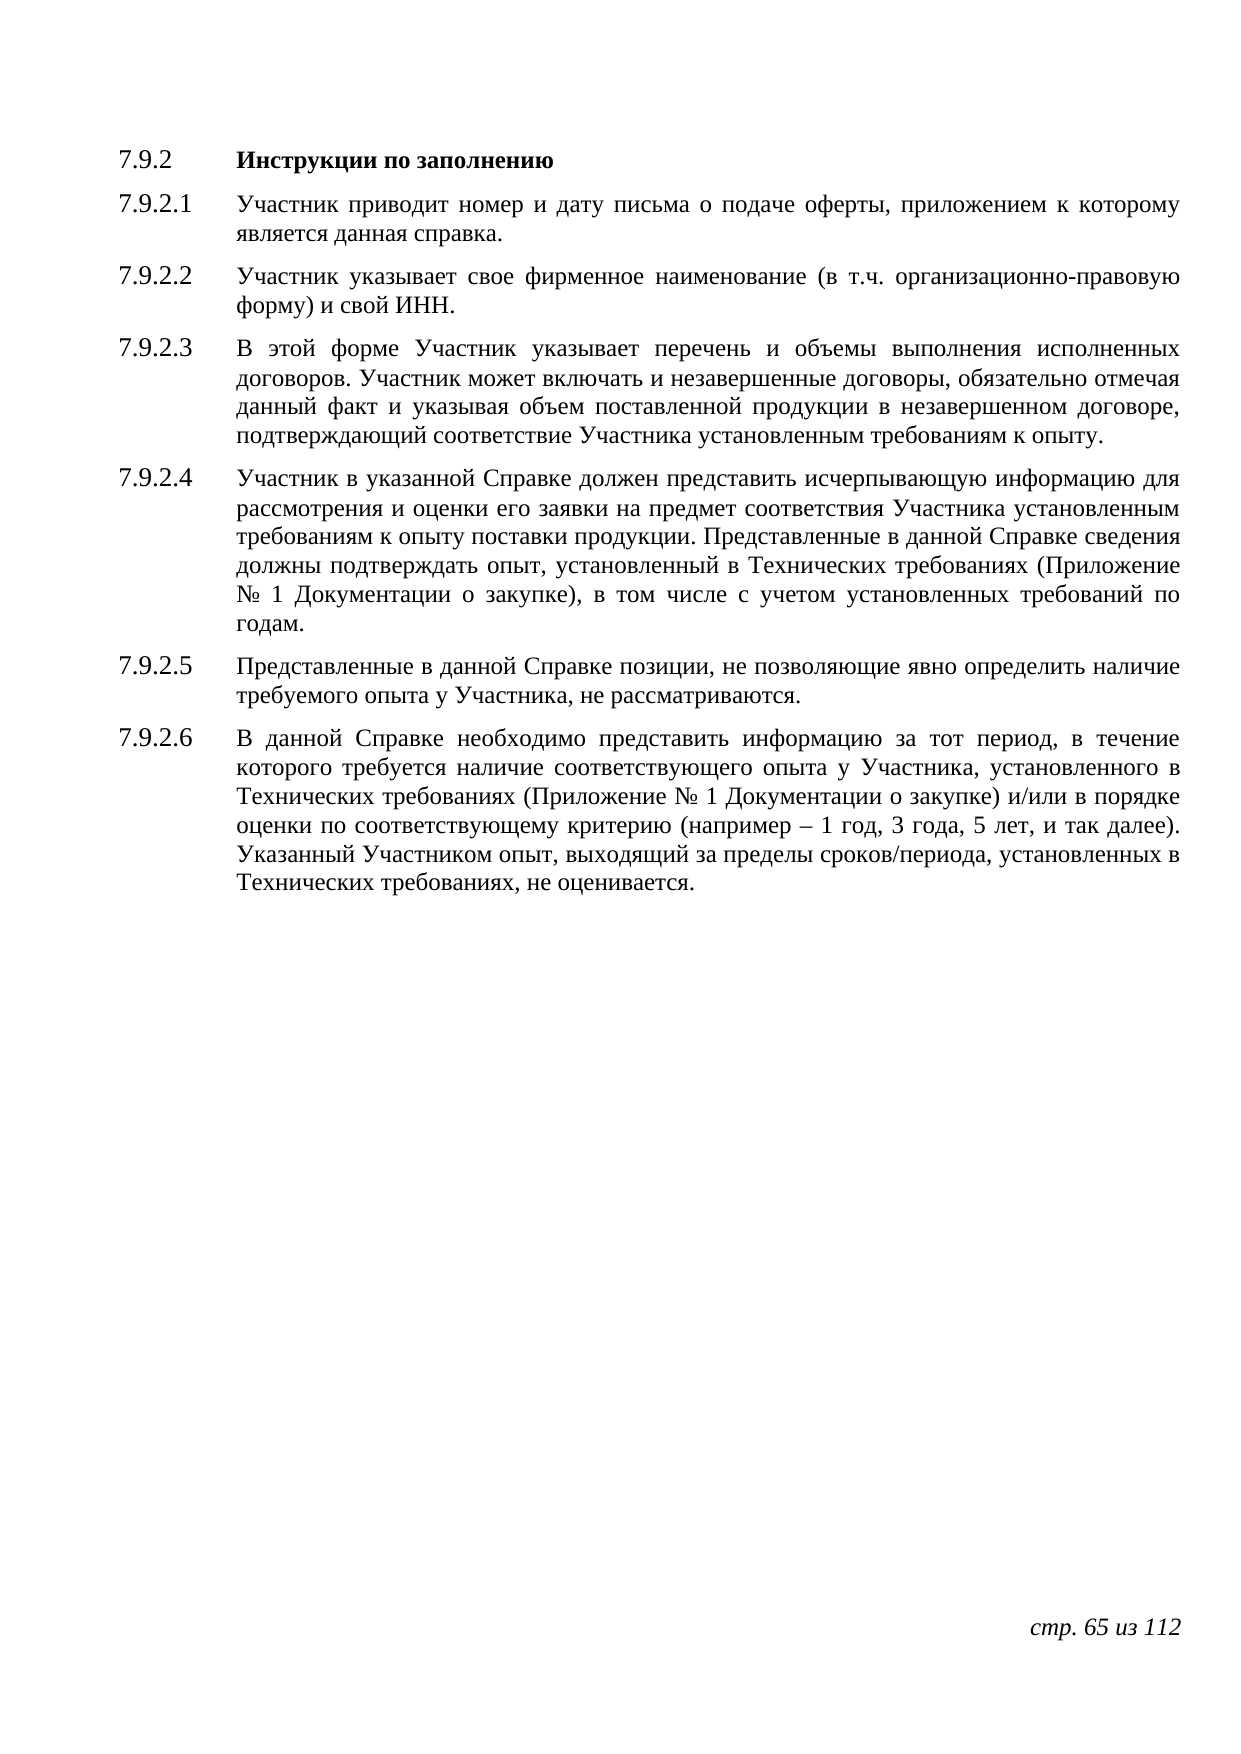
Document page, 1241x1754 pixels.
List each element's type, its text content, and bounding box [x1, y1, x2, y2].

text Представленные в данной Справке позиции, не позволяющие явно определить наличие требуемого опыта у Участника, не рассматриваются. [118, 649, 1181, 709]
text Инструкции по заполнению [118, 143, 1181, 174]
text В данной Справке необходимо представить информацию за тот период, в течение которого требуется наличие соответствующего опыта у Участника, установленного в Технических требованиях (Приложение № 1 Документации о закупке) и/или в порядке оценки по соответствующему критерию (например – 1 год, 3 года, 5 лет, и так далее). Указанный Участником опыт, выходящий за пределы сроков/периода, установленных в Технических требованиях, не оценивается. [118, 721, 1181, 896]
text Участник приводит номер и дату письма о подаче оферты, приложением к которому является данная справка. [118, 187, 1181, 247]
text В этой форме Участник указывает перечень и объемы выполнения исполненных договоров. Участник может включать и незавершенные договоры, обязательно отмечая данный факт и указывая объем поставленной продукции в незавершенном договоре, подтверждающий соответствие Участника установленным требованиям к опыту. [118, 332, 1181, 449]
text Участник указывает свое фирменное наименование (в т.ч. организационно-правовую форму) и свой ИНН. [118, 259, 1181, 319]
text Участник в указанной Справке должен представить исчерпывающую информацию для рассмотрения и оценки его заявки на предмет соответствия Участника установленным требованиям к опыту поставки продукции. Представленные в данной Справке сведения должны подтверждать опыт, установленный в Технических требованиях (Приложение № 1 Документации о закупке), в том числе с учетом установленных требований по годам. [118, 461, 1181, 636]
